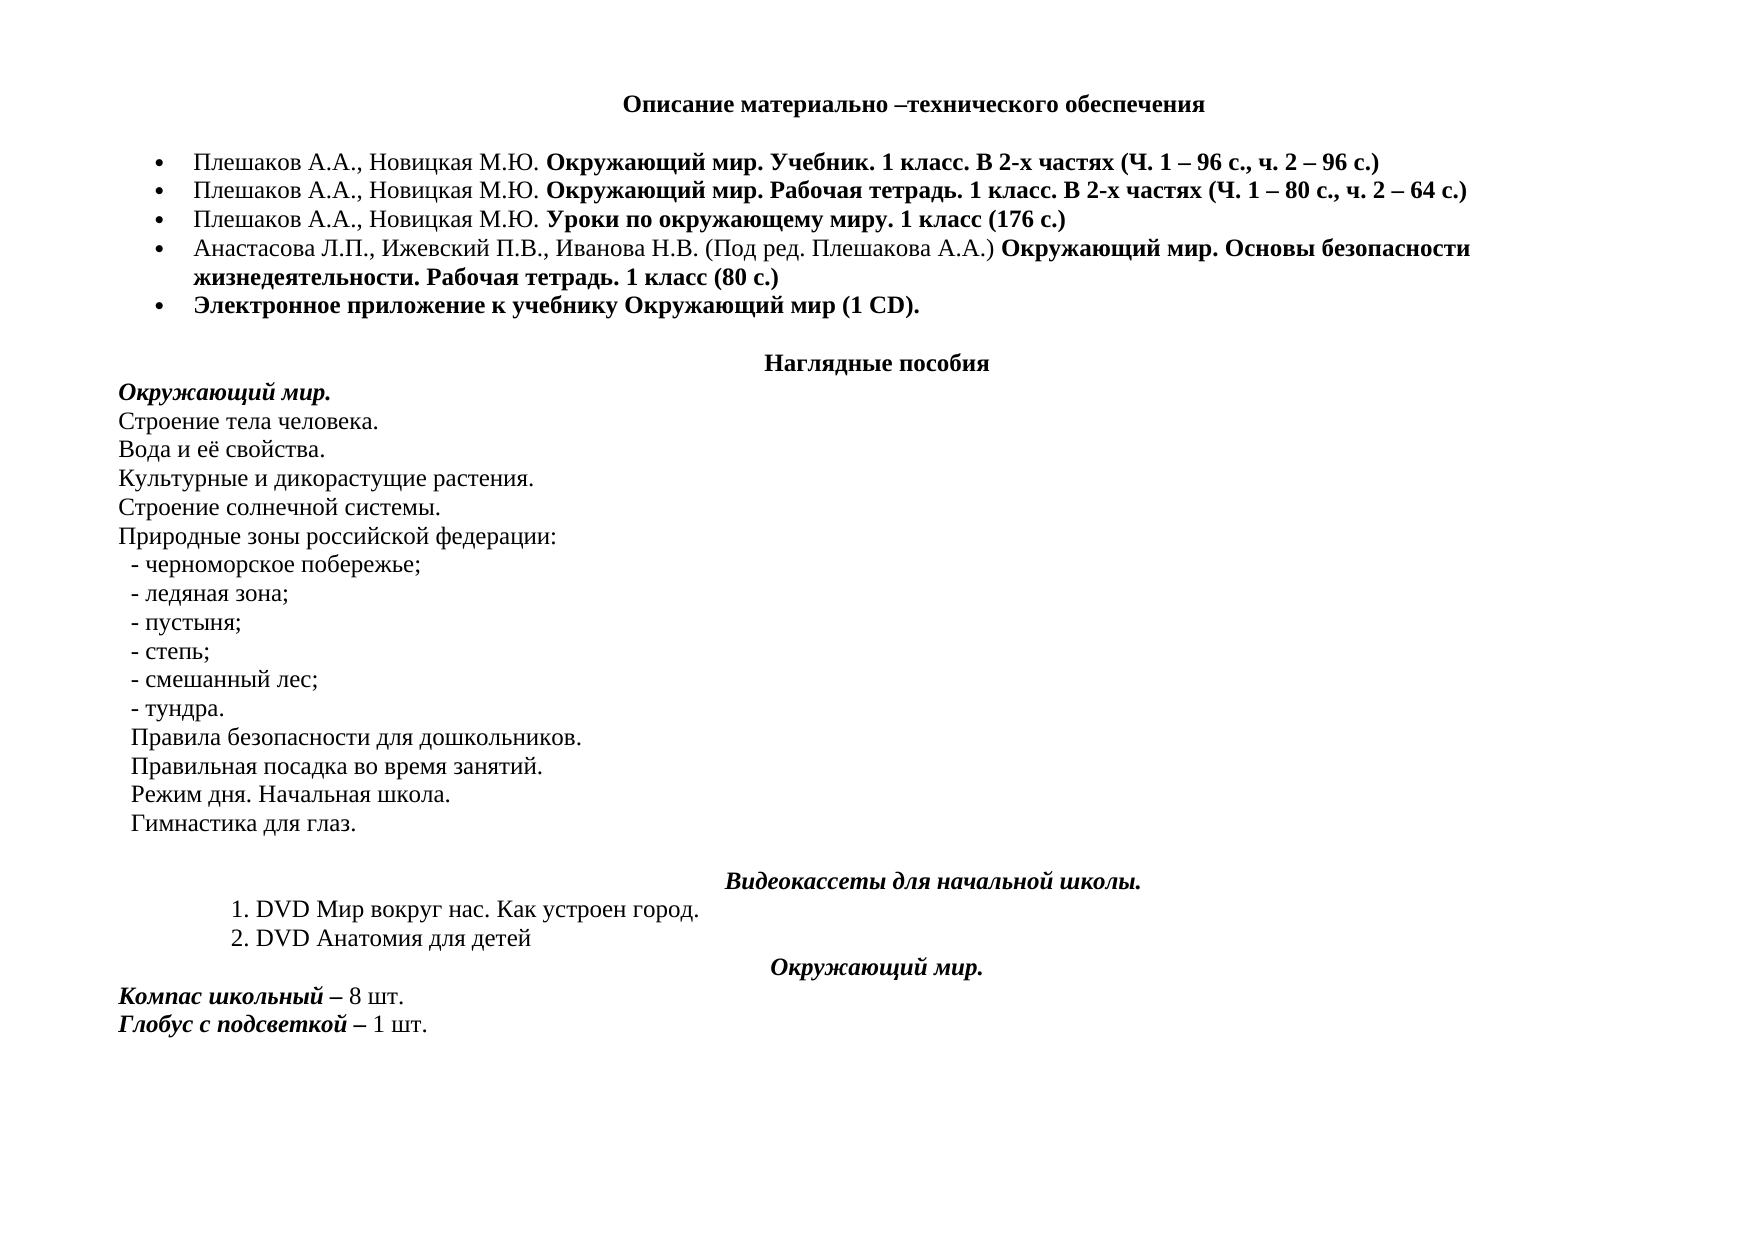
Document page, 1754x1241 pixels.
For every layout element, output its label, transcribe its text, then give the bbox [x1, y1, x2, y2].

list Плешаков А.А., Новицкая М.Ю. Окружающий мир. Учебник. 1 класс. В 2-х частях (Ч. 1 – 96 с., ч. 2 – 96 с.) [156, 147, 1636, 175]
text Культурные и дикорастущие растения. [118, 463, 1636, 492]
text Вода и её свойства. [118, 434, 1636, 463]
text Правила безопасности для дошкольников. [118, 722, 1636, 751]
text - пустыня; [118, 607, 1636, 636]
list Плешаков А.А., Новицкая М.Ю. Уроки по окружающему миру. 1 класс (176 с.) [156, 204, 1636, 233]
text Описание материально –технического обеспечения [118, 89, 1636, 117]
text Компас школьный – 8 шт. [118, 981, 1636, 1009]
text Гимнастика для глаз. [118, 808, 1636, 837]
text - степь; [118, 636, 1636, 664]
text Строение тела человека. [118, 406, 1636, 434]
text Видеокассеты для начальной школы. [231, 866, 1636, 894]
text 1. DVD Мир вокруг нас. Как устроен город. [231, 894, 1636, 923]
text Природные зоны российской федерации: [118, 521, 1636, 549]
text - ледяная зона; [118, 578, 1636, 607]
list Плешаков А.А., Новицкая М.Ю. Окружающий мир. Рабочая тетрадь. 1 класс. В 2-х частях (Ч. 1 – 80 с., ч. 2 – 64 с.) [156, 175, 1636, 204]
text Окружающий мир. [118, 952, 1636, 981]
text Правильная посадка во время занятий. [118, 751, 1636, 779]
text Окружающий мир. [118, 377, 1636, 406]
text Режим дня. Начальная школа. [118, 779, 1636, 808]
text Строение солнечной системы. [118, 492, 1636, 521]
text - тундра. [118, 693, 1636, 722]
text 2. DVD Анатомия для детей [231, 923, 1636, 952]
text - черноморское побережье; [118, 549, 1636, 578]
list Электронное приложение к учебнику Окружающий мир (1 CD). [156, 290, 1636, 319]
text Наглядные пособия [118, 348, 1636, 377]
list Анастасова Л.П., Ижевский П.В., Иванова Н.В. (Под ред. Плешакова А.А.) Окружающий мир. Основы безопасности жизнедеятельности. Рабочая тетрадь. 1 класс (80 с.) [156, 233, 1636, 290]
text Глобус с подсветкой – 1 шт. [118, 1009, 1636, 1038]
text - смешанный лес; [118, 664, 1636, 693]
